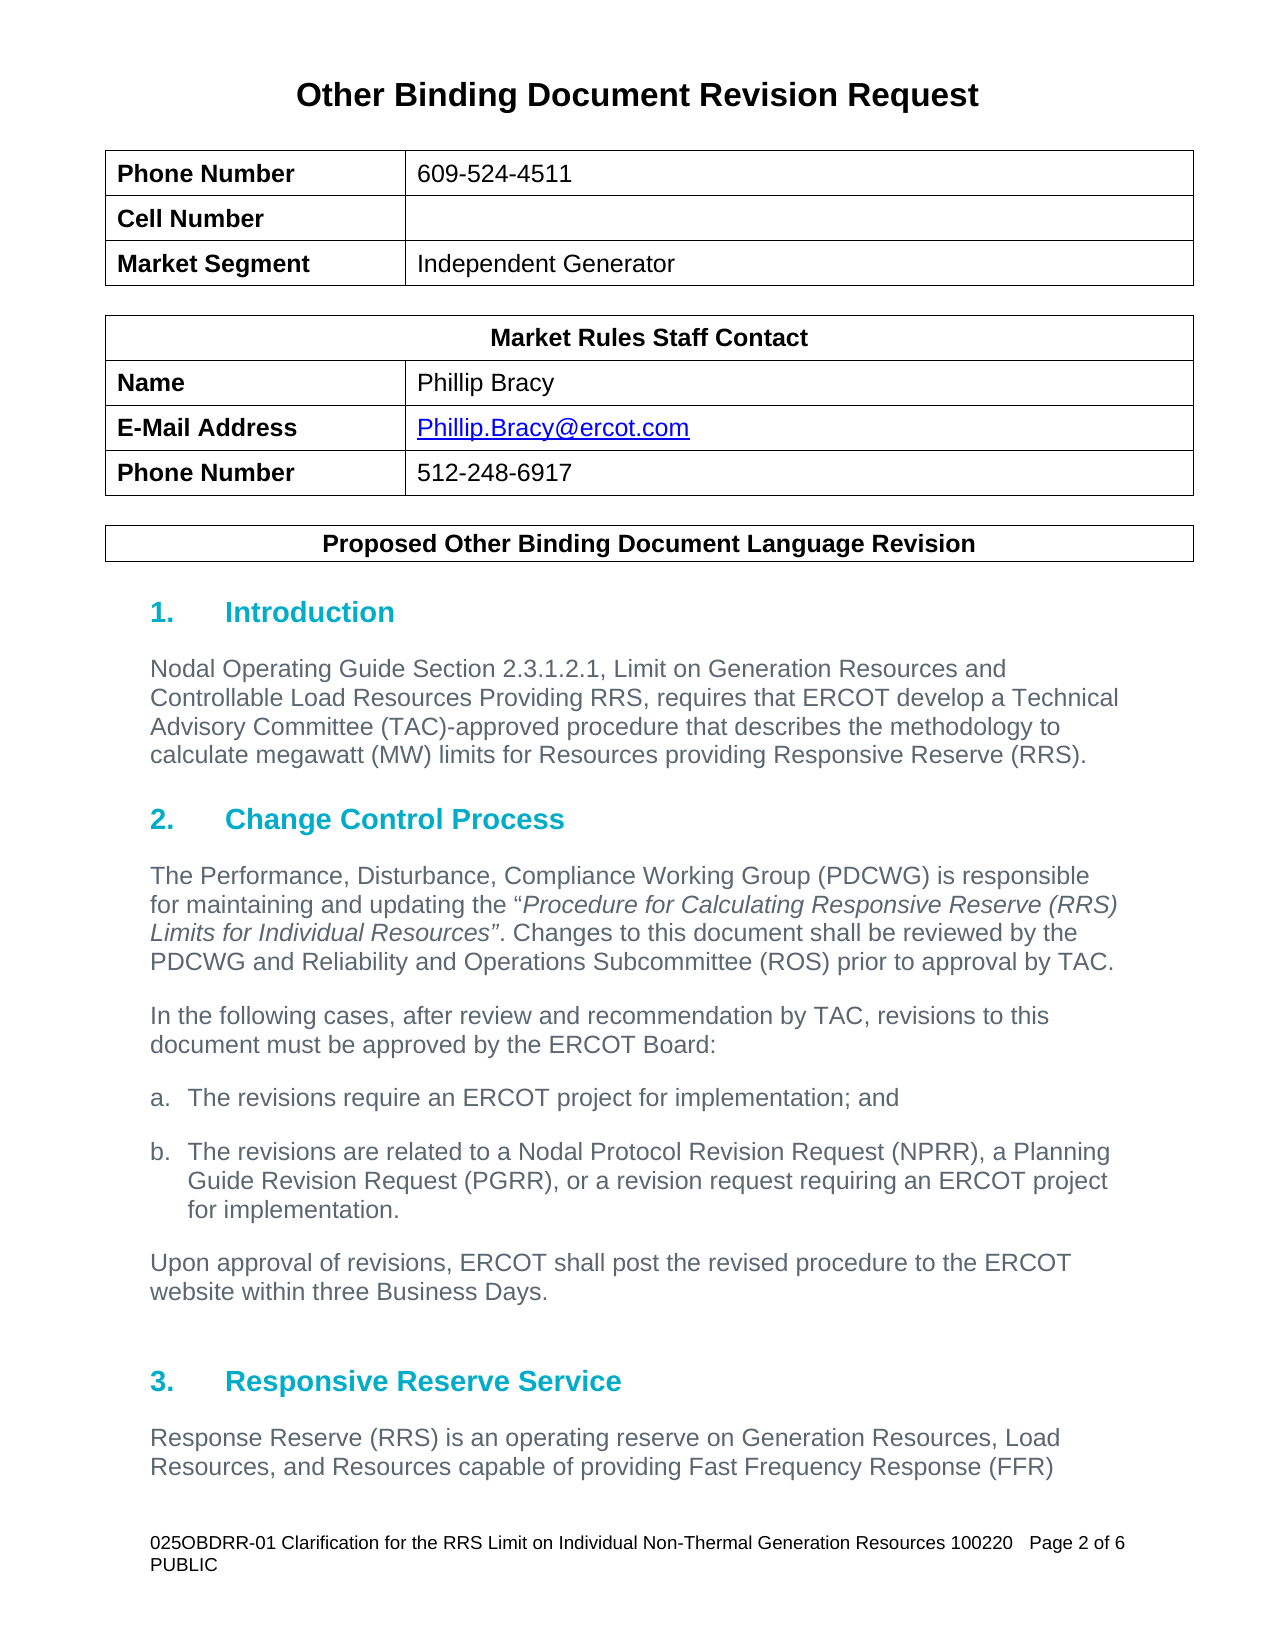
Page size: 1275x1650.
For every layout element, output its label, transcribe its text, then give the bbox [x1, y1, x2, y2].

table_cell [406, 196, 1193, 240]
text b. The revisions are related to a Nodal Protocol Revision Request (NPRR), a Planning Guide Revision Request (PGRR), or a revision request requiring an ERCOT project for implementation. [150, 1137, 1125, 1223]
table_cell E-Mail Address [106, 406, 405, 450]
text Nodal Operating Guide Section 2.3.1.2.1, Limit on Generation Resources and Controllable Load Resources Providing RRS, requires that ERCOT develop a Technical Advisory Committee (TAC)-approved procedure that describes the methodology to calculate megawatt (MW) limits for Resources providing Responsive Reserve (RRS). [150, 654, 1125, 769]
text 2. Change Control Process [150, 802, 1125, 836]
table_cell Phillip.Bracy@ercot.com [406, 406, 1193, 450]
table_cell Market Segment [106, 241, 405, 285]
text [150, 1423, 1125, 1480]
table_header Market Rules Staff Contact [106, 316, 1193, 360]
table_cell 609-524-4511 [406, 151, 1193, 195]
text Upon approval of revisions, ERCOT shall post the revised procedure to the ERCOT website within three Business Days. [150, 1248, 1125, 1306]
text 3. Responsive Reserve Service [150, 1364, 1125, 1398]
text The Performance, Disturbance, Compliance Working Group (PDCWG) is responsible for maintaining and updating the “Procedure for Calculating Responsive Reserve (RRS) Limits for Individual Resources”. Changes to this document shall be reviewed by the PDCWG and Reliability and Operations Subcommittee (ROS) prior to approval by TAC. [150, 861, 1125, 976]
text 1. Introduction [150, 595, 1125, 629]
table_cell Independent Generator [406, 241, 1193, 285]
table_cell 512-248-6917 [406, 451, 1193, 495]
table_cell Cell Number [106, 196, 405, 240]
table_cell Phone Number [106, 151, 405, 195]
table_cell Phillip Bracy [406, 361, 1193, 405]
table_header Proposed Other Binding Document Language Revision [106, 526, 1193, 561]
text a. The revisions require an ERCOT project for implementation; and [150, 1083, 1125, 1112]
table_cell Phone Number [106, 451, 405, 495]
table_cell Name [106, 361, 405, 405]
text In the following cases, after review and recommendation by TAC, revisions to this document must be approved by the ERCOT Board: [150, 1001, 1125, 1058]
